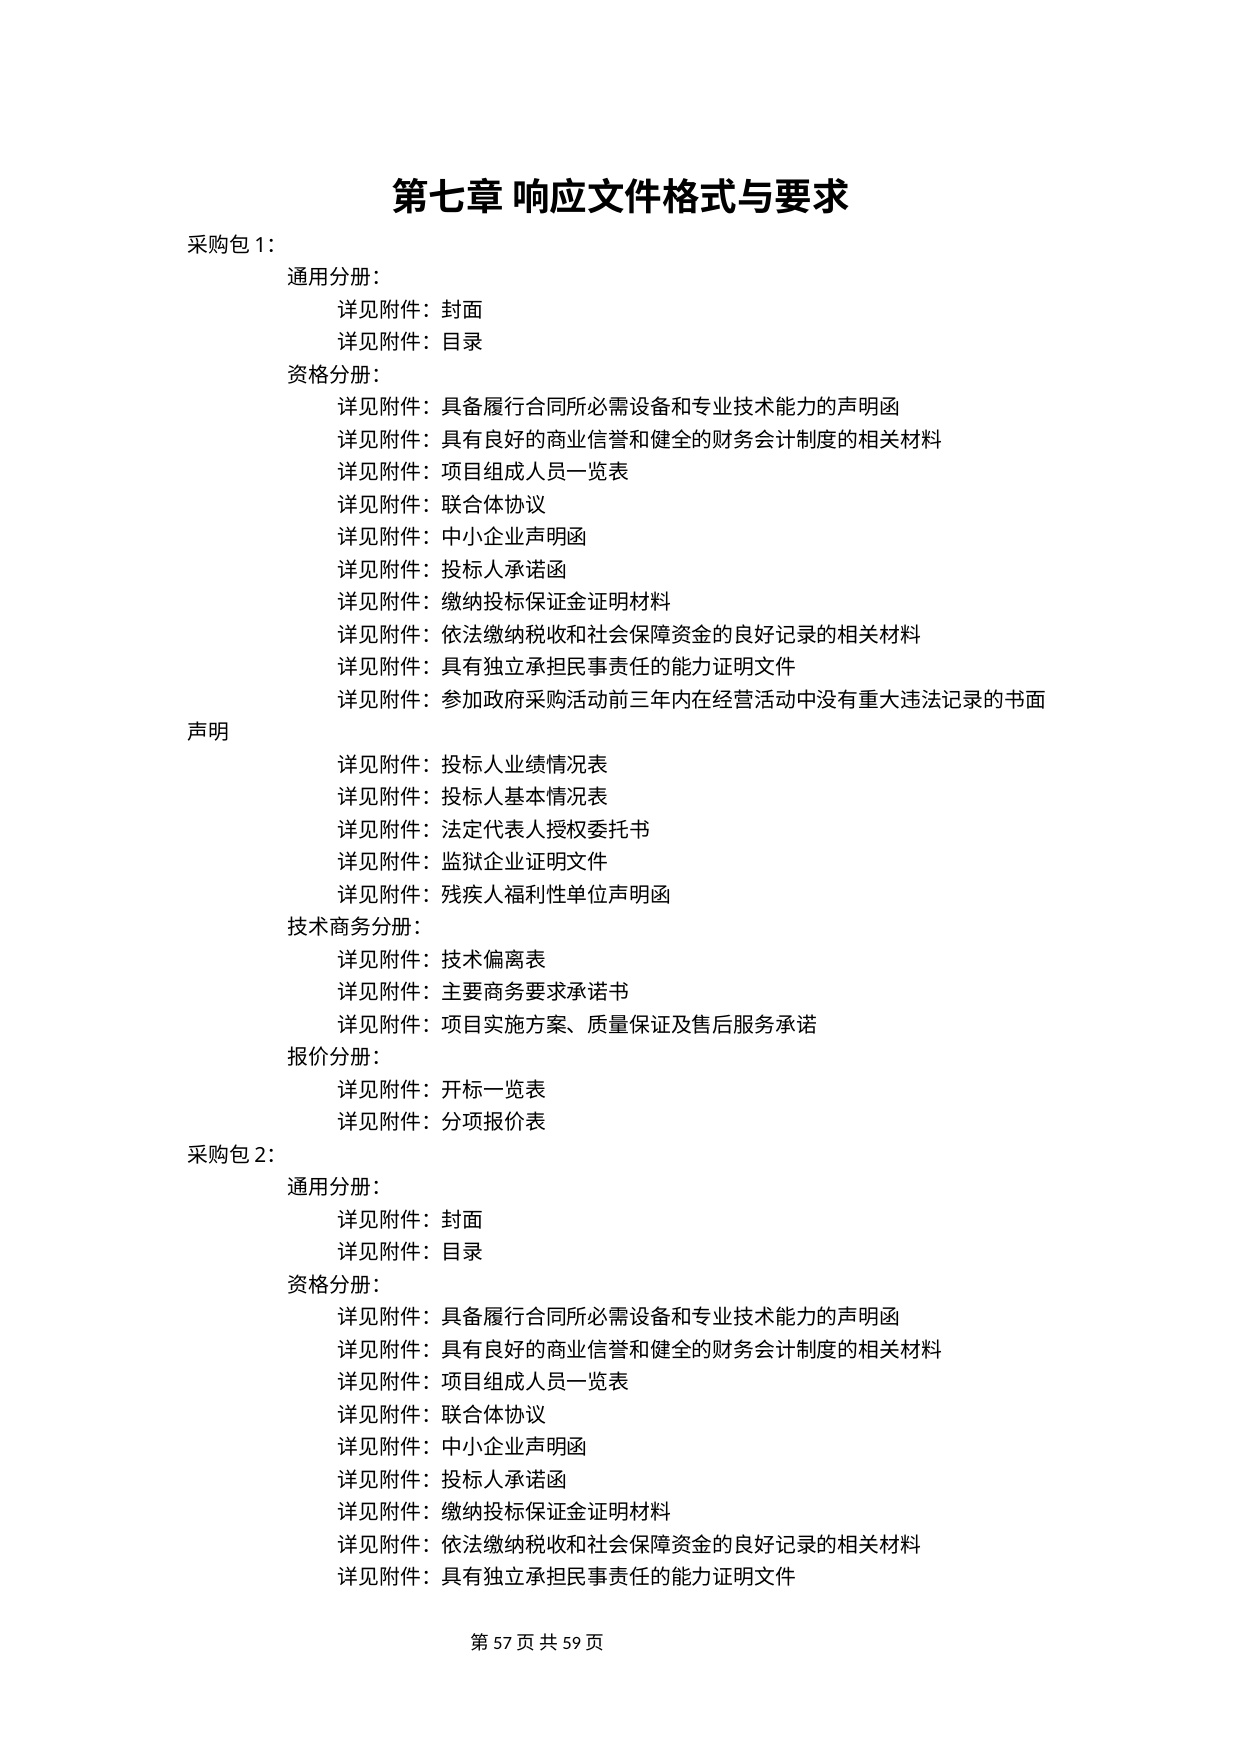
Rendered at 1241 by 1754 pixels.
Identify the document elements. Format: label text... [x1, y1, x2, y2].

text 详见附件：参加政府采购活动前三年内在经营活动中没有重大违法记录的书面声明 [187, 682, 1053, 747]
text 详见附件：具有良好的商业信誉和健全的财务会计制度的相关材料 [187, 1332, 1053, 1364]
text 详见附件：开标一览表 [187, 1072, 1053, 1104]
text 采购包1： [187, 227, 1053, 259]
text 采购包2： [187, 1137, 1053, 1169]
text 资格分册： [187, 357, 1053, 389]
text 详见附件：项目实施方案、质量保证及售后服务承诺 [187, 1007, 1053, 1039]
text 详见附件：法定代表人授权委托书 [187, 812, 1053, 844]
text 详见附件：中小企业声明函 [187, 1429, 1053, 1462]
text 详见附件：项目组成人员一览表 [187, 1364, 1053, 1397]
text 详见附件：残疾人福利性单位声明函 [187, 877, 1053, 909]
text 详见附件：中小企业声明函 [187, 519, 1053, 552]
text 详见附件：主要商务要求承诺书 [187, 974, 1053, 1007]
text 通用分册： [187, 259, 1053, 292]
text 详见附件：具有独立承担民事责任的能力证明文件 [187, 1559, 1053, 1592]
text 详见附件：依法缴纳税收和社会保障资金的良好记录的相关材料 [187, 1527, 1053, 1559]
text 资格分册： [187, 1267, 1053, 1299]
text 详见附件：技术偏离表 [187, 942, 1053, 974]
text 详见附件：监狱企业证明文件 [187, 844, 1053, 877]
text 详见附件：具有良好的商业信誉和健全的财务会计制度的相关材料 [187, 422, 1053, 454]
text 详见附件：投标人承诺函 [187, 552, 1053, 584]
text 详见附件：分项报价表 [187, 1104, 1053, 1137]
text 详见附件：依法缴纳税收和社会保障资金的良好记录的相关材料 [187, 617, 1053, 649]
text 详见附件：具备履行合同所必需设备和专业技术能力的声明函 [187, 1299, 1053, 1332]
text 详见附件：封面 [187, 1202, 1053, 1234]
text 详见附件：投标人业绩情况表 [187, 747, 1053, 779]
text 详见附件：联合体协议 [187, 1397, 1053, 1429]
text 详见附件：具备履行合同所必需设备和专业技术能力的声明函 [187, 389, 1053, 422]
text 通用分册： [187, 1169, 1053, 1202]
text 详见附件：目录 [187, 1234, 1053, 1267]
text 详见附件：具有独立承担民事责任的能力证明文件 [187, 649, 1053, 682]
text 第七章 响应文件格式与要求 [187, 162, 1053, 227]
text 详见附件：缴纳投标保证金证明材料 [187, 584, 1053, 617]
text 详见附件：联合体协议 [187, 487, 1053, 519]
text 详见附件：目录 [187, 324, 1053, 357]
text 详见附件：封面 [187, 292, 1053, 324]
text 详见附件：缴纳投标保证金证明材料 [187, 1494, 1053, 1527]
text 详见附件：投标人承诺函 [187, 1462, 1053, 1494]
text 详见附件：项目组成人员一览表 [187, 454, 1053, 487]
text 技术商务分册： [187, 909, 1053, 942]
text 详见附件：投标人基本情况表 [187, 779, 1053, 812]
text 报价分册： [187, 1039, 1053, 1072]
